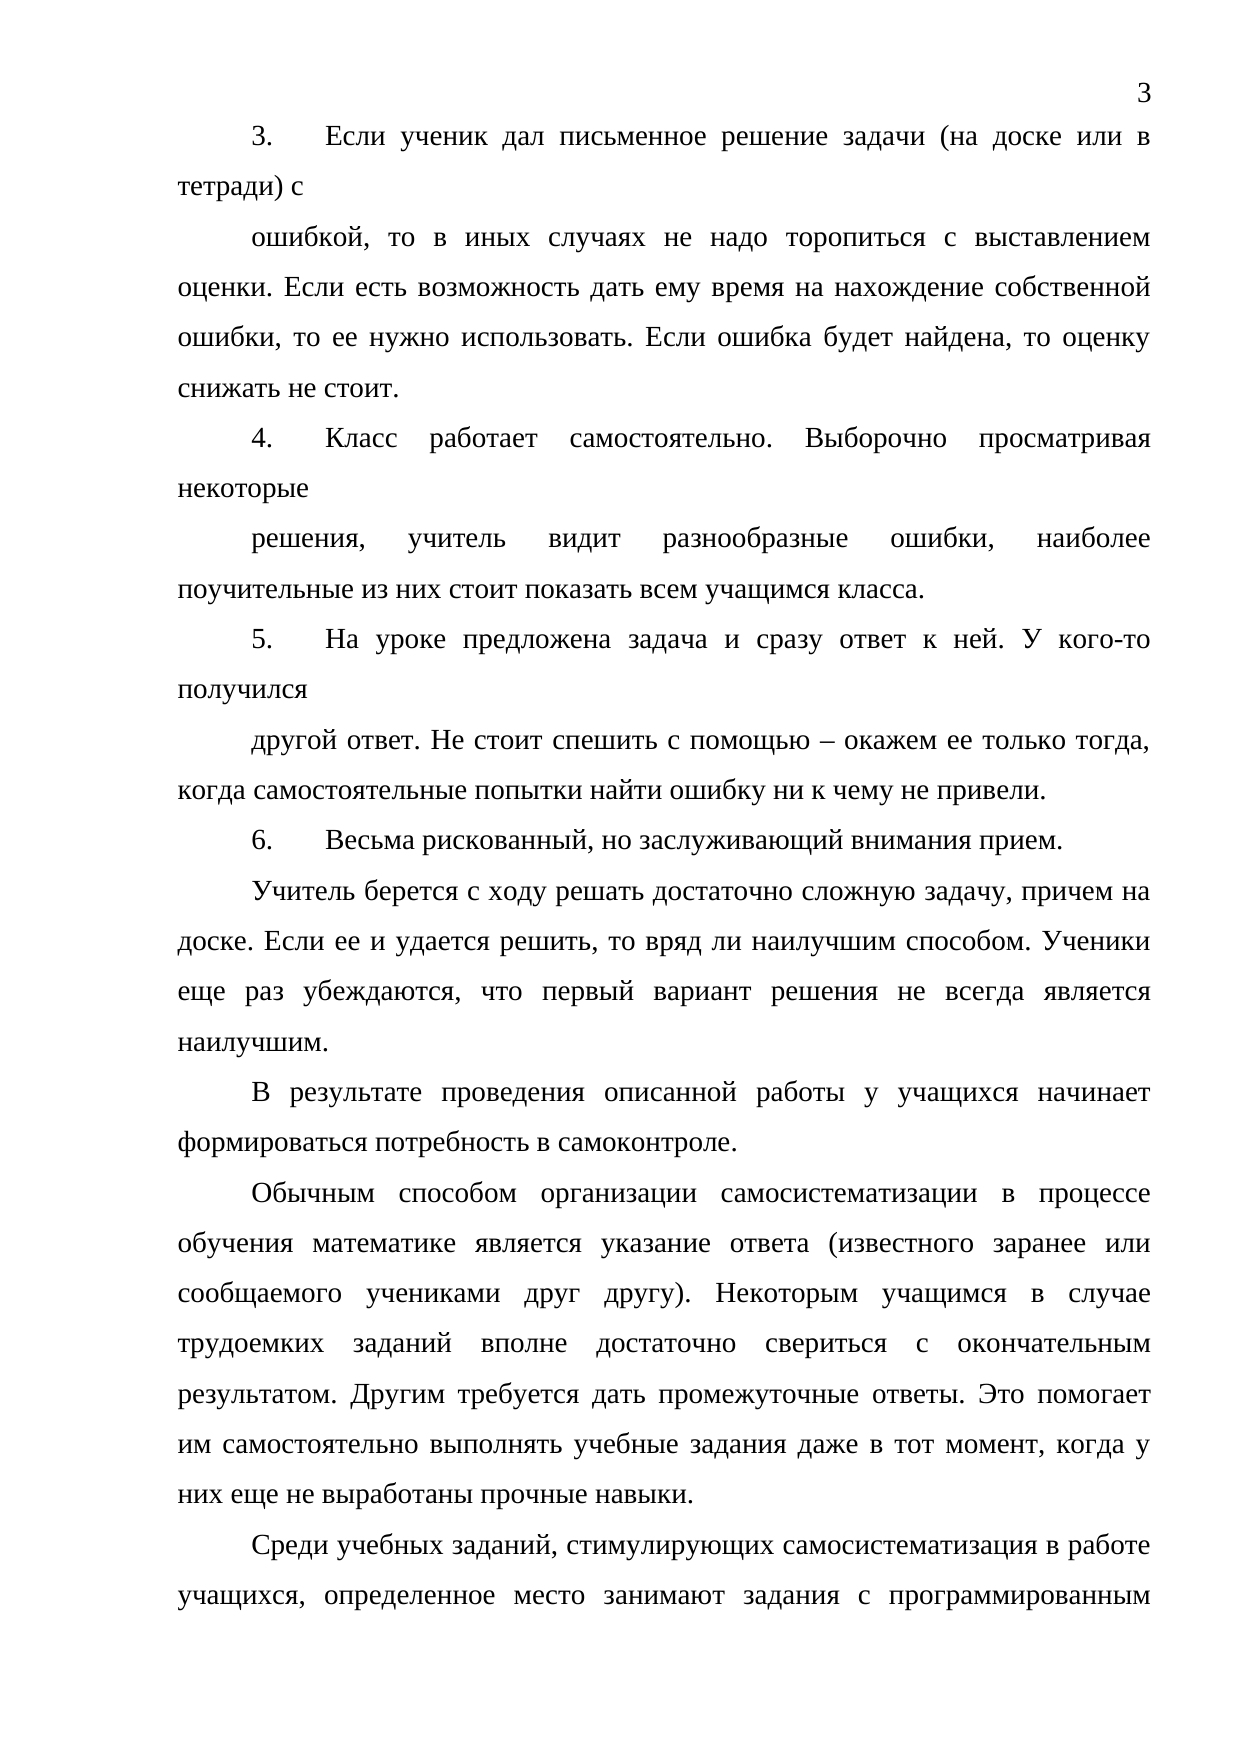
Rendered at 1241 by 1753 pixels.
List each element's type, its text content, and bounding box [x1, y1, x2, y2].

text В результате проведения описанной работы у учащихся начинает формироваться потребность в самоконтроле. [177, 1074, 1152, 1158]
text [177, 1527, 1152, 1611]
text Учитель берется с ходу решать достаточно сложную задачу, причем на доске. Если ее и удается решить, то вряд ли наилучшим способом. Ученики еще раз убеждаются, что первый вариант решения не всегда является наилучшим. [177, 873, 1152, 1057]
text другой ответ. Не стоит спешить с помощью – окажем ее только тогда, когда самостоятельные попытки найти ошибку ни к чему не привели. [177, 722, 1152, 806]
list Если ученик дал письменное решение задачи (на доске или в тетради) с [177, 118, 1152, 202]
list Класс работает самостоятельно. Выборочно просматривая некоторые [177, 420, 1152, 504]
text ошибкой, то в иных случаях не надо торопиться с выставлением оценки. Если есть возможность дать ему время на нахождение собственной ошибки, то ее нужно использовать. Если ошибка будет найдена, то оценку снижать не стоит. [177, 219, 1152, 403]
list На уроке предложена задача и сразу ответ к ней. У кого-то получился [177, 621, 1152, 705]
text решения, учитель видит разнообразные ошибки, наиболее поучительные из них стоит показать всем учащимся класса. [177, 521, 1152, 604]
text Обычным способом организации самосистематизации в процессе обучения математике является указание ответа (известного заранее или сообщаемого учениками друг другу). Некоторым учащимся в случае трудоемких заданий вполне достаточно свериться с окончательным результатом. Другим требуется дать промежуточные ответы. Это помогает им самостоятельно выполнять учебные задания даже в тот момент, когда у них еще не выработаны прочные навыки. [177, 1175, 1152, 1510]
list Весьма рискованный, но заслуживающий внимания прием. [177, 822, 1152, 856]
